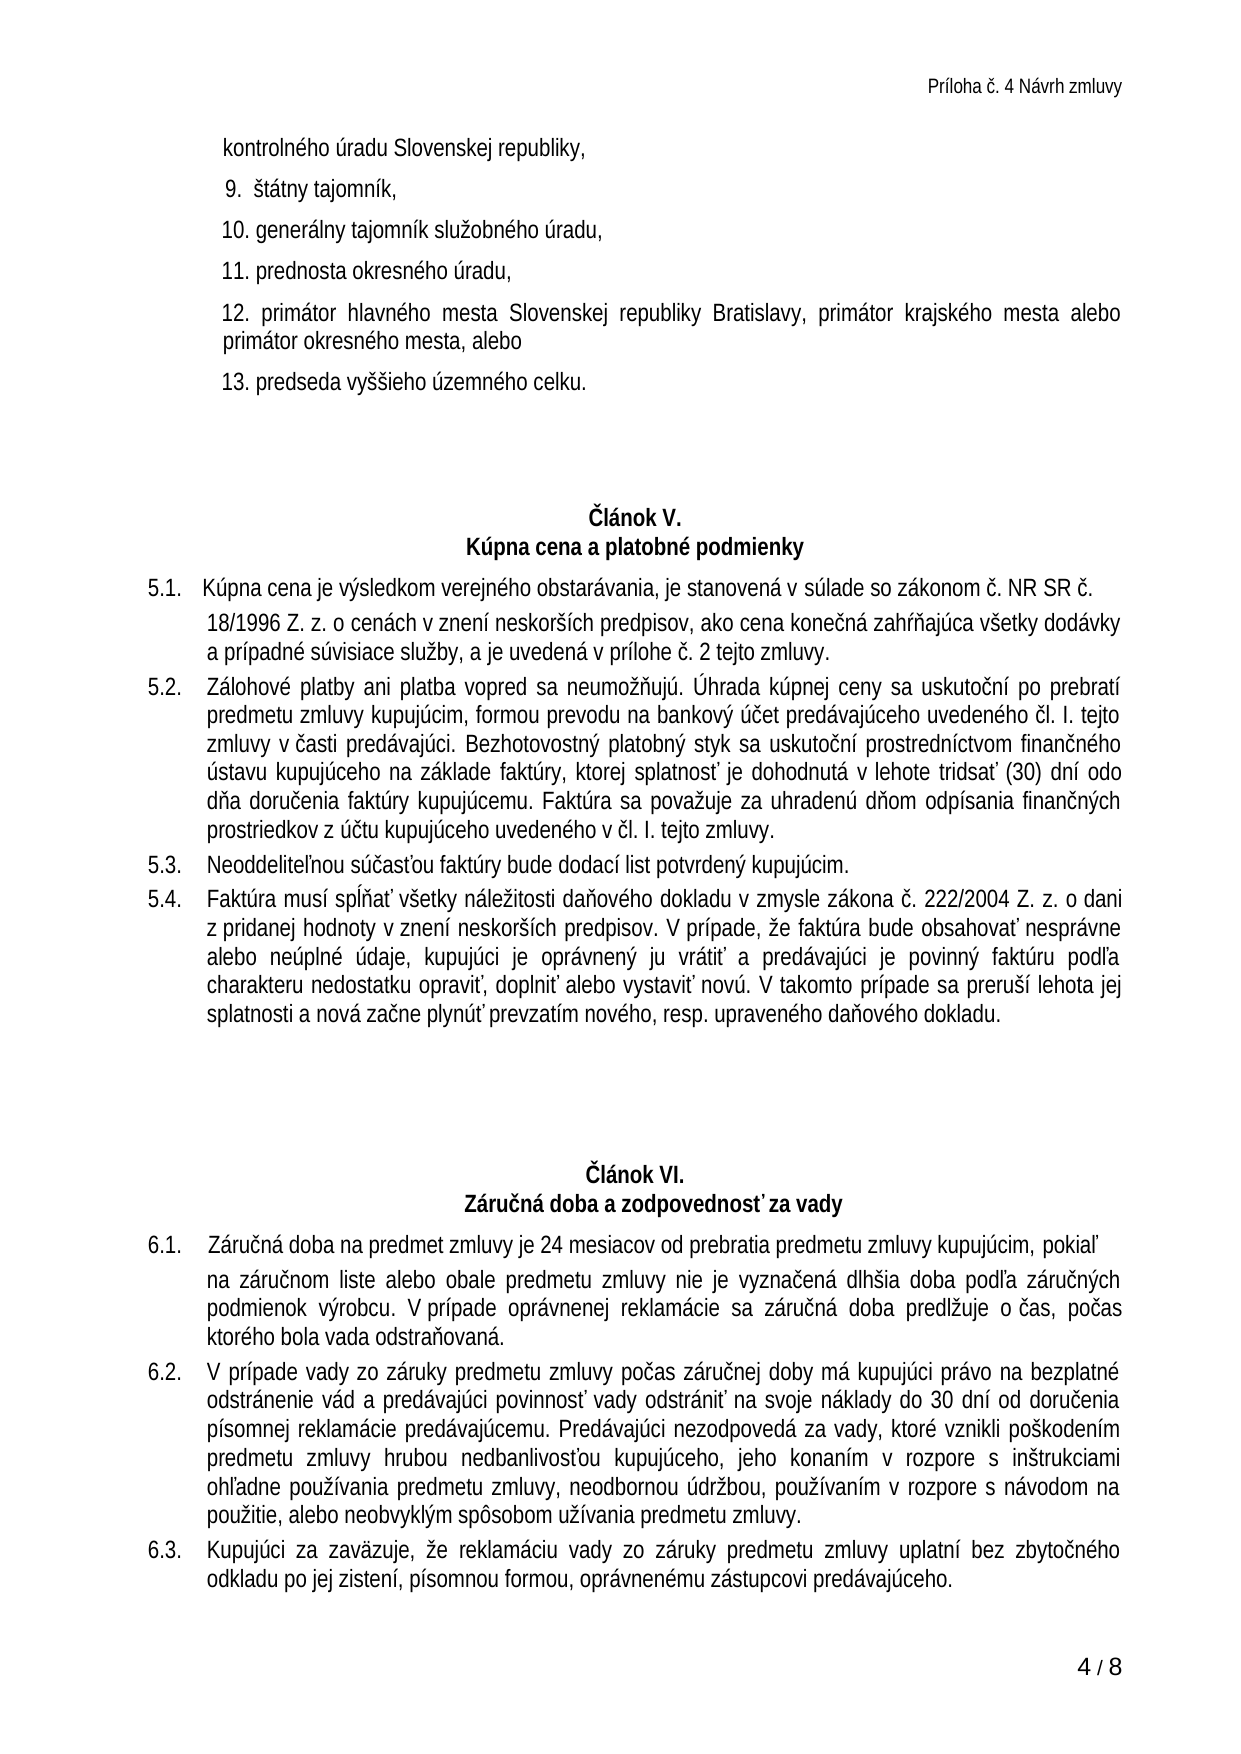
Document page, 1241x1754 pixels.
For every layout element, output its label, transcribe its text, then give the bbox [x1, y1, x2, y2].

list 10. generálny tajomník služobného úradu, [221, 215, 1122, 244]
list Zálohové platby ani platba vopred sa neumožňujú. Úhrada kúpnej ceny sa uskutoční po prebratí predmetu zmluvy kupujúcim, formou prevodu na bankový účet predávajúceho uvedeného čl. I. tejto zmluvy v časti predávajúci. Bezhotovostný platobný styk sa uskutoční prostredníctvom finančného ústavu kupujúceho na základe faktúry, ktorej splatnosť je dohodnutá v lehote tridsať (30) dní odo dňa doručenia faktúry kupujúcemu. Faktúra sa považuje za uhradenú dňom odpísania finančných prostriedkov z účtu kupujúceho uvedeného v čl. I. tejto zmluvy. [148, 671, 1122, 843]
list V prípade vady zo záruky predmetu zmluvy počas záručnej doby má kupujúci právo na bezplatné odstránenie vád a predávajúci povinnosť vady odstrániť na svoje náklady do 30 dní od doručenia písomnej reklamácie predávajúcemu. Predávajúci nezodpovedá za vady, ktoré vznikli poškodením predmetu zmluvy hrubou nedbanlivosťou kupujúceho, jeho konaním v rozpore s inštrukciami ohľadne používania predmetu zmluvy, neodbornou údržbou, používaním v rozpore s návodom na použitie, alebo neobvyklým spôsobom užívania predmetu zmluvy. [148, 1357, 1122, 1529]
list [185, 133, 1122, 162]
list 18/1996 Z. z. o cenách v znení neskorších predpisov, ako cena konečná zahŕňajúca všetky dodávky a prípadné súvisiace služby, a je uvedená v prílohe č. 2 tejto zmluvy. [207, 608, 1122, 665]
text Článok VI. [148, 1160, 1122, 1189]
list 13. predseda vyššieho územného celku. [221, 367, 1122, 396]
list Záručná doba na predmet zmluvy je 24 mesiacov od prebratia predmetu zmluvy kupujúcim, pokiaľ [148, 1230, 1122, 1258]
list Kupujúci za zaväzuje, že reklamáciu vady zo záruky predmetu zmluvy uplatní bez zbytočného odkladu po jej zistení, písomnou formou, oprávnenému zástupcovi predávajúceho. [148, 1535, 1122, 1592]
list Faktúra musí spĺňať všetky náležitosti daňového dokladu v zmysle zákona č. 222/2004 Z. z. o dani z pridanej hodnoty v znení neskorších predpisov. V prípade, že faktúra bude obsahovať nesprávne alebo neúplné údaje, kupujúci je oprávnený ju vrátiť a predávajúci je povinný faktúru podľa charakteru nedostatku opraviť, doplniť alebo vystaviť novú. V takomto prípade sa preruší lehota jej splatnosti a nová začne plynúť prevzatím nového, resp. upraveného daňového dokladu. [148, 884, 1122, 1028]
text Záručná doba a zodpovednosť za vady [185, 1189, 1122, 1217]
list 11. prednosta okresného úradu, [221, 256, 1122, 285]
list 9. štátny tajomník, [185, 174, 1122, 203]
list 12. primátor hlavného mesta Slovenskej republiky Bratislavy, primátor krajského mesta alebo primátor okresného mesta, alebo [221, 297, 1122, 355]
list na záručnom liste alebo obale predmetu zmluvy nie je vyznačená dlhšia doba podľa záručných podmienok výrobcu. V prípade oprávnenej reklamácie sa záručná doba predlžuje o čas, počas ktorého bola vada odstraňovaná. [207, 1265, 1122, 1351]
text Kúpna cena a platobné podmienky [148, 532, 1122, 561]
list Neoddeliteľnou súčasťou faktúry bude dodací list potvrdený kupujúcim. [148, 849, 1122, 878]
text Článok V. [148, 503, 1122, 532]
list Kúpna cena je výsledkom verejného obstarávania, je stanovená v súlade so zákonom č. NR SR č. [148, 573, 1122, 602]
